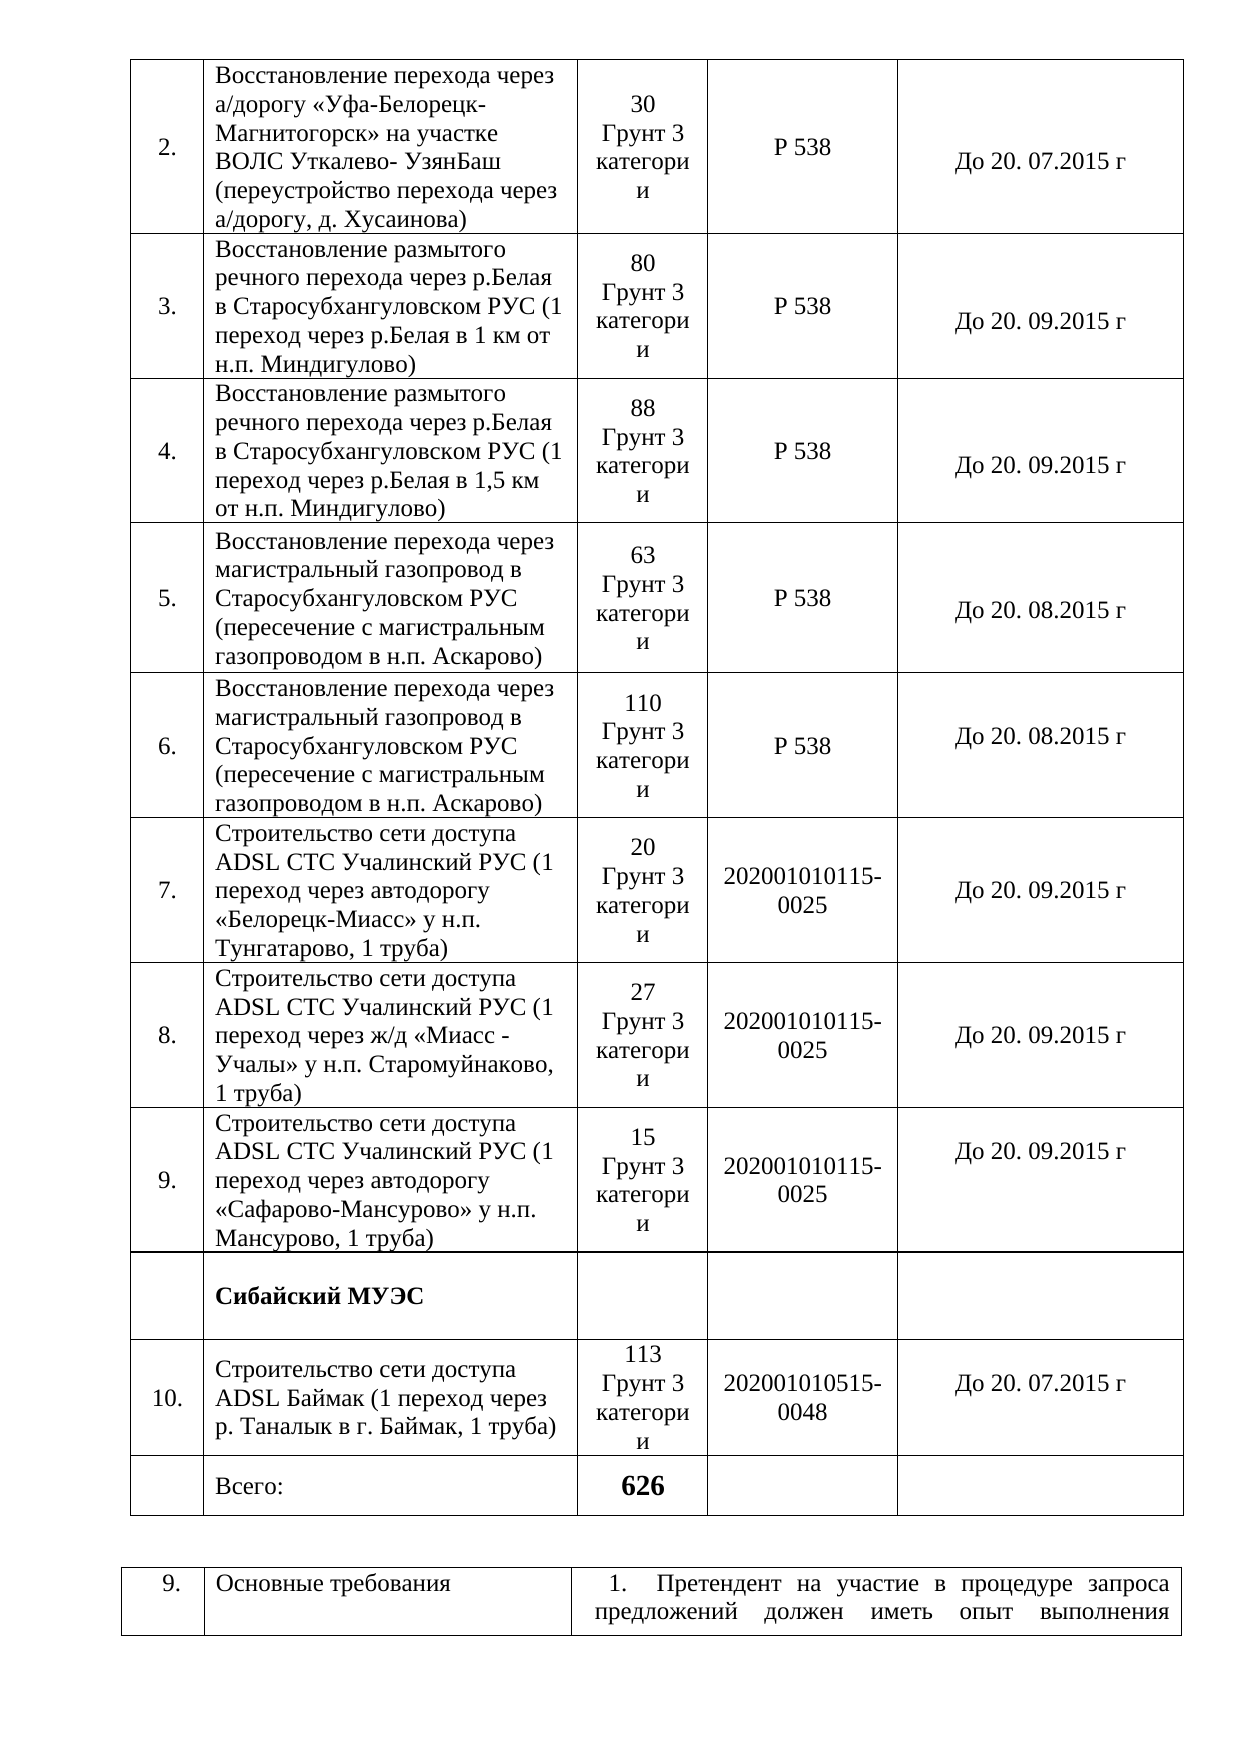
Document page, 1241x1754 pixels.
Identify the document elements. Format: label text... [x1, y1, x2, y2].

table_cell Восстановление перехода через магистральный газопровод в Старосубхангуловском РУС (пересечение c магистральным газопроводом в н.п. Аскарово) [204, 523, 577, 672]
table_cell [131, 1456, 203, 1515]
table_cell Р 538 [708, 673, 897, 817]
table_cell Восстановление перехода через магистральный газопровод в Старосубхангуловском РУС (пересечение c магистральным газопроводом в н.п. Аскарово) [204, 673, 577, 817]
table_cell Р 538 [708, 234, 897, 377]
table_cell 15 Грунт 3 категории [578, 1108, 707, 1251]
table_cell 63 Грунт 3 категории [578, 523, 707, 672]
table_cell До 20. 09.2015 г [898, 963, 1183, 1107]
table_cell [578, 1253, 707, 1338]
table_cell До 20. 09.2015 г [898, 1108, 1183, 1251]
table_cell Р 538 [708, 379, 897, 522]
table_cell До 20. 08.2015 г [898, 523, 1183, 672]
table_cell 20 Грунт 3 категории [578, 818, 707, 962]
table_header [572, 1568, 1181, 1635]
table_cell 7. [131, 818, 203, 962]
table_cell Всего: [204, 1456, 577, 1515]
table_cell 9. [131, 1108, 203, 1251]
table_cell Восстановление размытого речного перехода через р.Белая в Старосубхангуловском РУС (1 переход через р.Белая в 1,5 км от н.п. Миндигулово) [204, 379, 577, 522]
table_cell Строительство сети доступа ADSL СТС Учалинский РУС (1 переход через автодорогу «Сафарово-Мансурово» у н.п. Мансурово, 1 труба) [204, 1108, 577, 1251]
table_cell Р 538 [708, 60, 897, 233]
table_cell До 20. 09.2015 г [898, 379, 1183, 522]
table_cell Восстановление размытого речного перехода через р.Белая в Старосубхангуловском РУС (1 переход через р.Белая в 1 км от н.п. Миндигулово) [204, 234, 577, 377]
table_cell 202001010515-0048 [708, 1340, 897, 1454]
table_cell 3. [131, 234, 203, 377]
table_cell 202001010115-0025 [708, 963, 897, 1107]
table_cell 8. [131, 963, 203, 1107]
table_cell До 20. 08.2015 г [898, 673, 1183, 817]
table_cell 10. [131, 1340, 203, 1454]
table_cell Р 538 [708, 523, 897, 672]
table_cell 30 Грунт 3 категории [578, 60, 707, 233]
table_header Основные требования [205, 1568, 571, 1635]
table_cell До 20. 07.2015 г [898, 1340, 1183, 1454]
table_cell 626 [578, 1456, 707, 1515]
table_cell Строительство сети доступа ADSL Баймак (1 переход через р. Таналык в г. Баймак, 1 труба) [204, 1340, 577, 1454]
table_cell 5. [131, 523, 203, 672]
table_cell 4. [131, 379, 203, 522]
table_cell [898, 1456, 1183, 1515]
table_cell 88 Грунт 3 категории [578, 379, 707, 522]
table_cell Восстановление перехода через а/дорогу «Уфа-Белорецк-Магнитогорск» на участке ВОЛС Уткалево- УзянБаш (переустройство перехода через а/дорогу, д. Хусаинова) [204, 60, 577, 233]
table_cell До 20. 09.2015 г [898, 818, 1183, 962]
table_cell 27 Грунт 3 категории [578, 963, 707, 1107]
table_header 9. [122, 1568, 204, 1635]
table_cell Строительство сети доступа ADSL СТС Учалинский РУС (1 переход через автодорогу «Белорецк-Миасс» у н.п. Тунгатарово, 1 труба) [204, 818, 577, 962]
table_cell Строительство сети доступа ADSL СТС Учалинский РУС (1 переход через ж/д «Миасс - Учалы» у н.п. Старомуйнаково, 1 труба) [204, 963, 577, 1107]
table_cell 110 Грунт 3 категории [578, 673, 707, 817]
table_cell [708, 1456, 897, 1515]
table_cell 2. [131, 60, 203, 233]
table_cell [898, 1253, 1183, 1338]
table_cell Сибайский МУЭС [204, 1253, 577, 1338]
table_cell [708, 1253, 897, 1338]
table_cell 202001010115-0025 [708, 1108, 897, 1251]
table_cell [131, 1253, 203, 1338]
table_cell 113 Грунт 3 категории [578, 1340, 707, 1454]
table_cell 202001010115-0025 [708, 818, 897, 962]
table_cell До 20. 07.2015 г [898, 60, 1183, 233]
table_cell 80 Грунт 3 категории [578, 234, 707, 377]
table_cell 6. [131, 673, 203, 817]
table_cell До 20. 09.2015 г [898, 234, 1183, 377]
